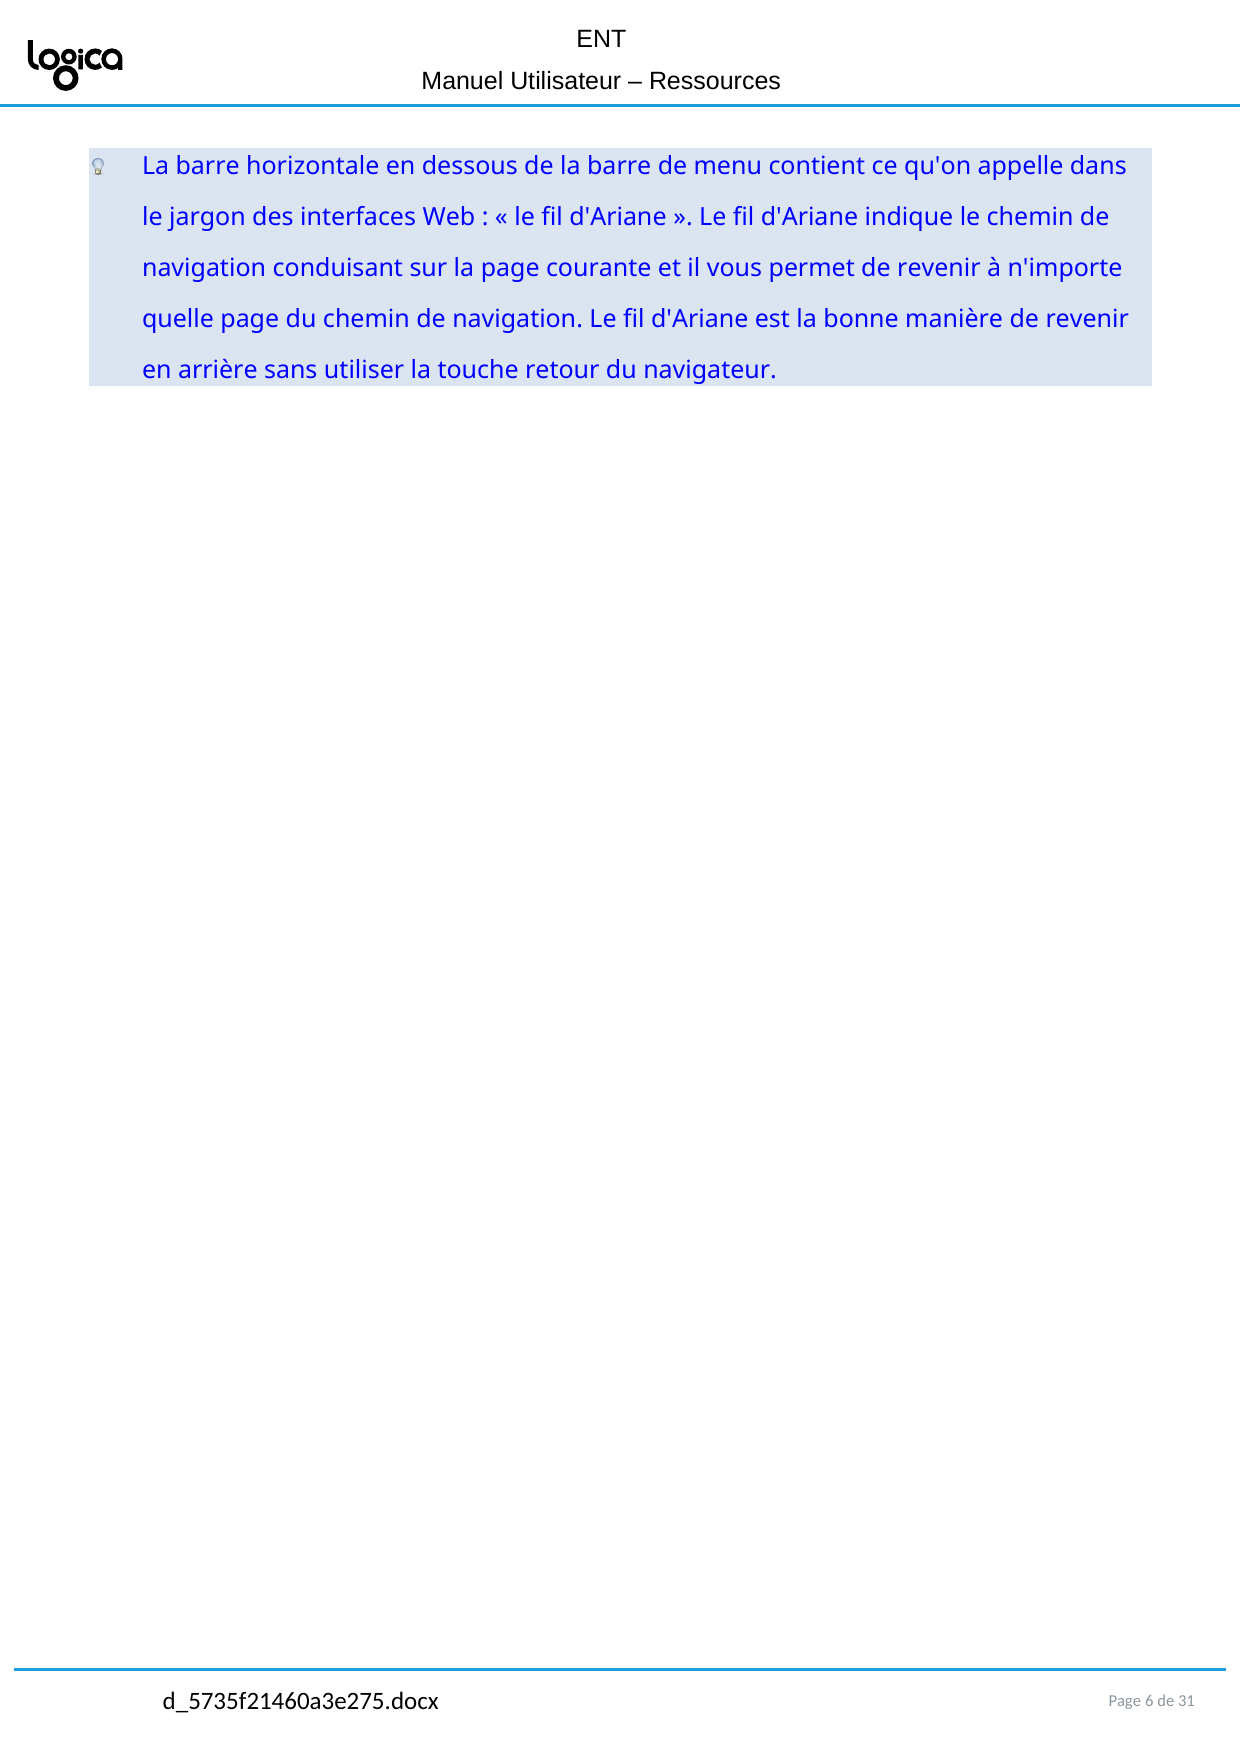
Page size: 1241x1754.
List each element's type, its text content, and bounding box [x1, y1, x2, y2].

list La barre horizontale en dessous de la barre de menu contient ce qu'on appelle dans le jargon des interfaces Web : « le fil d'Ariane ». Le fil d'Ariane indique le chemin de navigation conduisant sur la page courante et il vous permet de revenir à n'importe quelle page du chemin de navigation. Le fil d'Ariane est la bonne manière de revenir en arrière sans utiliser la touche retour du navigateur. [89, 148, 1152, 386]
picture [89, 158, 107, 175]
